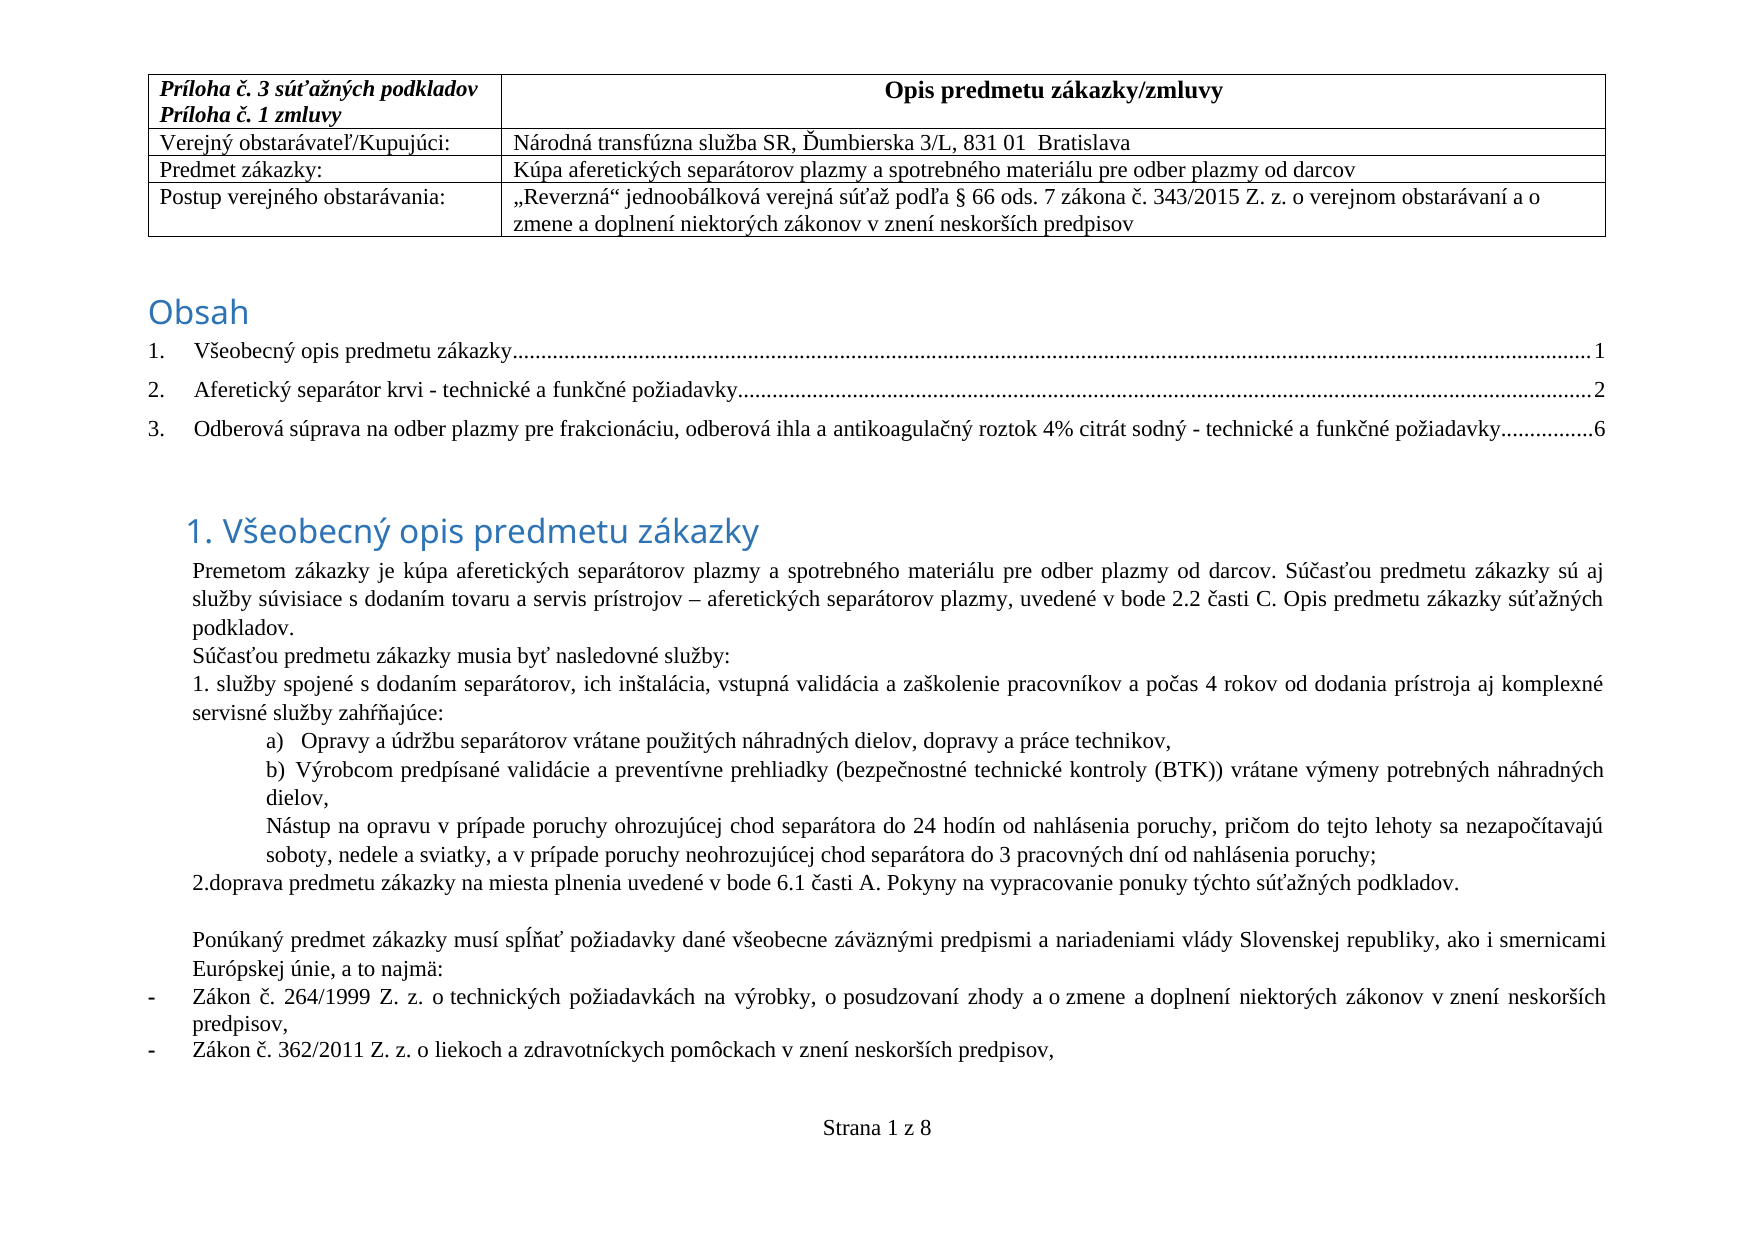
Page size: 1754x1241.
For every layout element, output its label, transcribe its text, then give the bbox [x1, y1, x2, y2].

list a) Opravy a údržbu separátorov vrátane použitých náhradných dielov, dopravy a práce technikov, [266, 727, 1606, 754]
list Súčasťou predmetu zákazky musia byť nasledovné služby: [192, 642, 1606, 668]
list Ponúkaný predmet zákazky musí spĺňať požiadavky dané všeobecne záväznými predpismi a nariadeniami vlády Slovenskej republiky, ako i smernicami Európskej únie, a to najmä: [192, 926, 1606, 981]
list Zákon č. 264/1999 Z. z. o technických požiadavkách na výrobky, o posudzovaní zhody a o zmene a doplnení niektorých zákonov v znení neskorších predpisov, [148, 983, 1606, 1036]
list 2.doprava predmetu zákazky na miesta plnenia uvedené v bode 6.1 časti A. Pokyny na vypracovanie ponuky týchto súťažných podkladov. [192, 869, 1606, 896]
subtitle Všeobecný opis predmetu zákazky [185, 508, 1606, 553]
list Nástup na opravu v prípade poruchy ohrozujúcej chod separátora do 24 hodín od nahlásenia poruchy, pričom do tejto lehoty sa nezapočítavajú soboty, nedele a sviatky, a v prípade poruchy neohrozujúcej chod separátora do 3 pracovných dní od nahlásenia poruchy; [266, 813, 1606, 867]
list Zákon č. 362/2011 Z. z. o liekoch a zdravotníckych pomôckach v znení neskorších predpisov, [148, 1036, 1606, 1062]
list Premetom zákazky je kúpa aferetických separátorov plazmy a spotrebného materiálu pre odber plazmy od darcov. Súčasťou predmetu zákazky sú aj služby súvisiace s dodaním tovaru a servis prístrojov – aferetických separátorov plazmy, uvedené v bode 2.2 časti C. Opis predmetu zákazky súťažných podkladov. [192, 557, 1606, 640]
list 1. služby spojené s dodaním separátorov, ich inštalácia, vstupná validácia a zaškolenie pracovníkov a počas 4 rokov od dodania prístroja aj komplexné servisné služby zahŕňajúce: [192, 670, 1606, 725]
list b) Výrobcom predpísané validácie a preventívne prehliadky (bezpečnostné technické kontroly (BTK)) vrátane výmeny potrebných náhradných dielov, [266, 756, 1606, 811]
